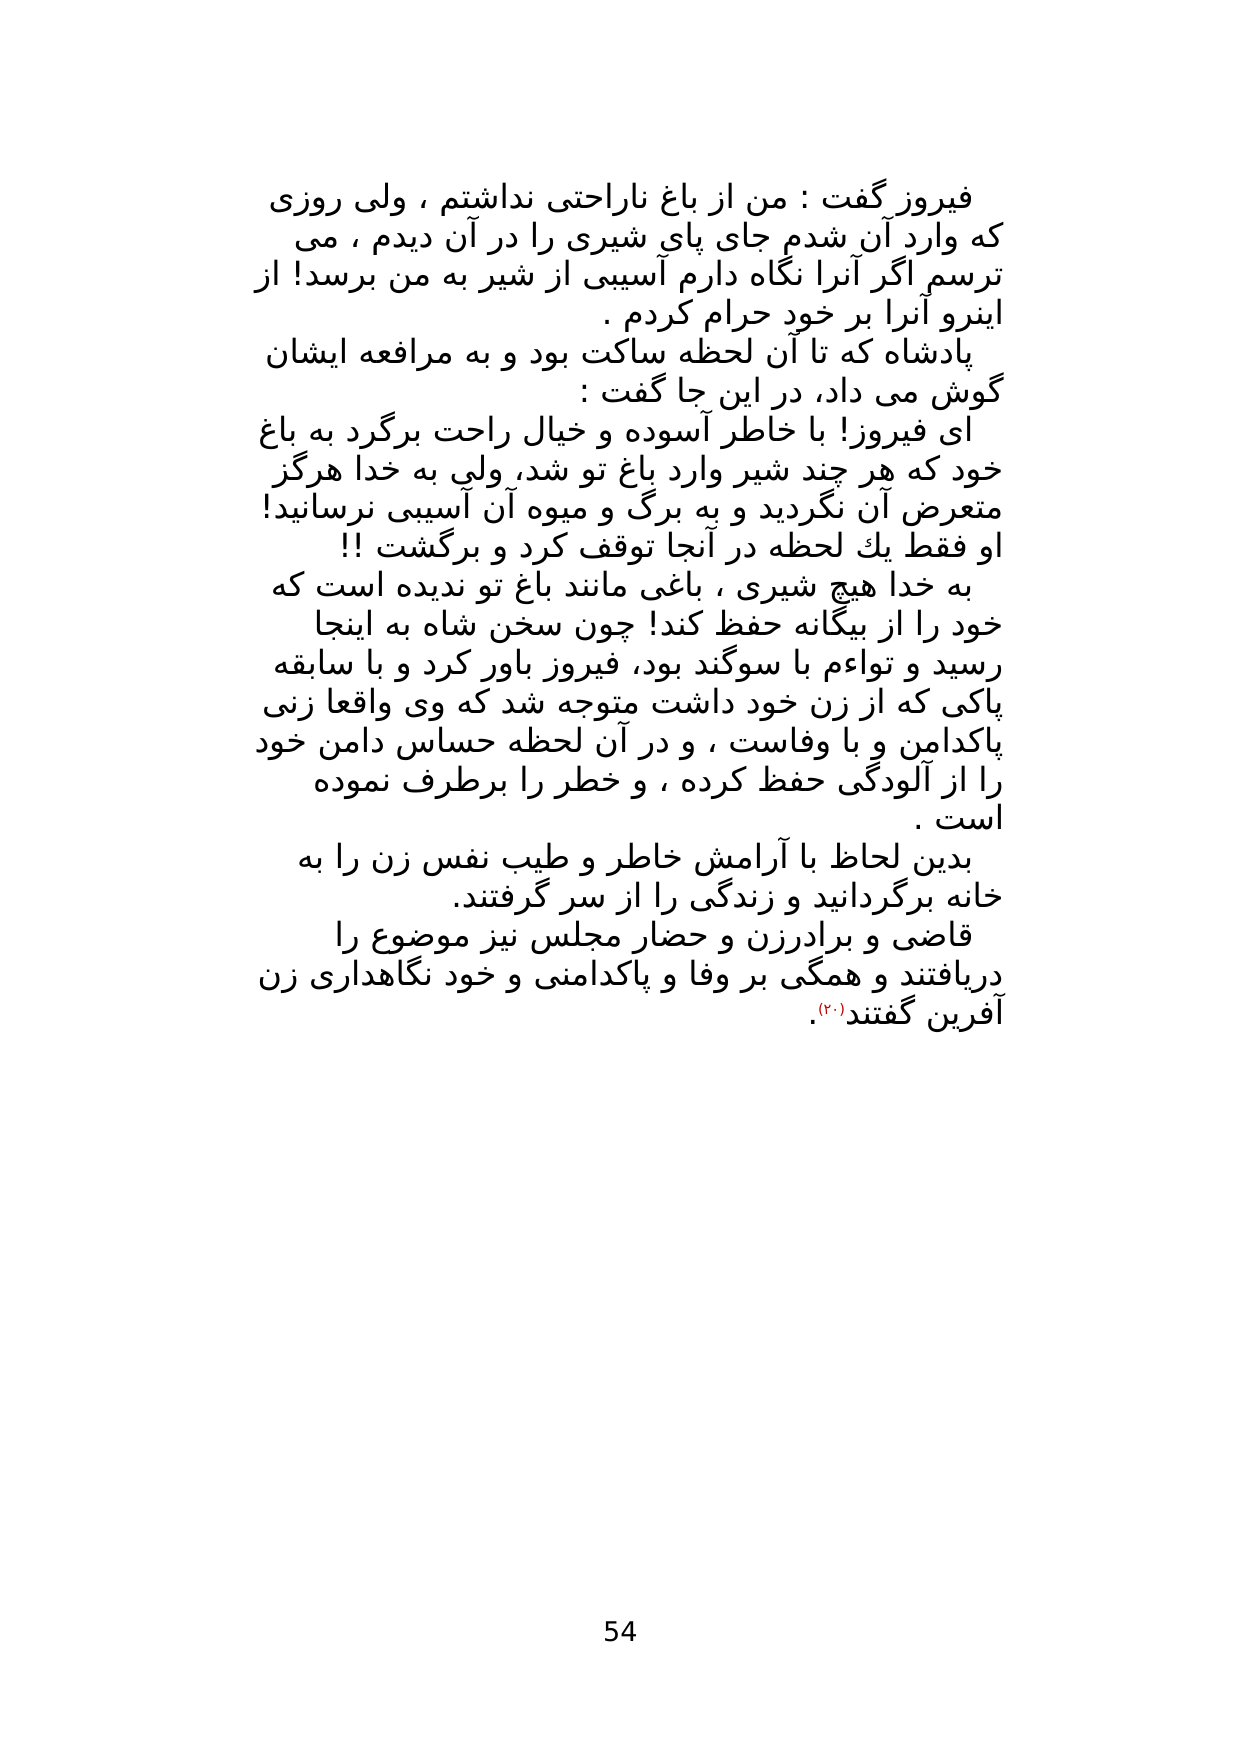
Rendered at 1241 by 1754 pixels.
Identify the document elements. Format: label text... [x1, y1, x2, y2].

text بدين لحاظ با آرامش خاطر و طيب نفس زن را به خانه برگردانيد و زندگى را از سر گرفتند. [236, 838, 1004, 915]
text پادشاه كه تا آن لحظه ساكت بود و به مرافعه ايشان گوش مى داد، در اين جا گفت : [236, 333, 1004, 410]
text فيروز گفت : من از باغ ناراحتى نداشتم ، ولى روزى كه وارد آن شدم جاى پاى شيرى را در آن ديدم ، مى ترسم اگر آنرا نگاه دارم آسيبى از شير به من برسد! از اينرو آنرا بر خود حرام كردم . [236, 177, 1004, 333]
text به خدا هيچ شيرى ، باغى مانند باغ تو نديده است كه خود را از بيگانه حفظ كند! چون سخن شاه به اينجا رسيد و تواءم با سوگند بود، فيروز باور كرد و با سابقه پاكى كه از زن خود داشت متوجه شد كه وى واقعا زنى پاكدامن و با وفاست ، و در آن لحظه حساس دامن خود را از آلودگى حفظ كرده ، و خطر را برطرف نموده است . [236, 566, 1004, 838]
text اى فيروز! با خاطر آسوده و خيال راحت برگرد به باغ خود كه هر چند شير وارد باغ تو شد، ولى به خدا هرگز متعرض آن نگرديد و به برگ و ميوه آن آسيبى نرسانيد! او فقط يك لحظه در آنجا توقف كرد و برگشت !! [236, 410, 1004, 566]
text قاضى و برادرزن و حضار مجلس نيز موضوع را دريافتند و همگى بر وفا و پاكدامنى و خود نگاهدارى زن آفرين گفتند(٢٠). [236, 915, 1004, 1032]
